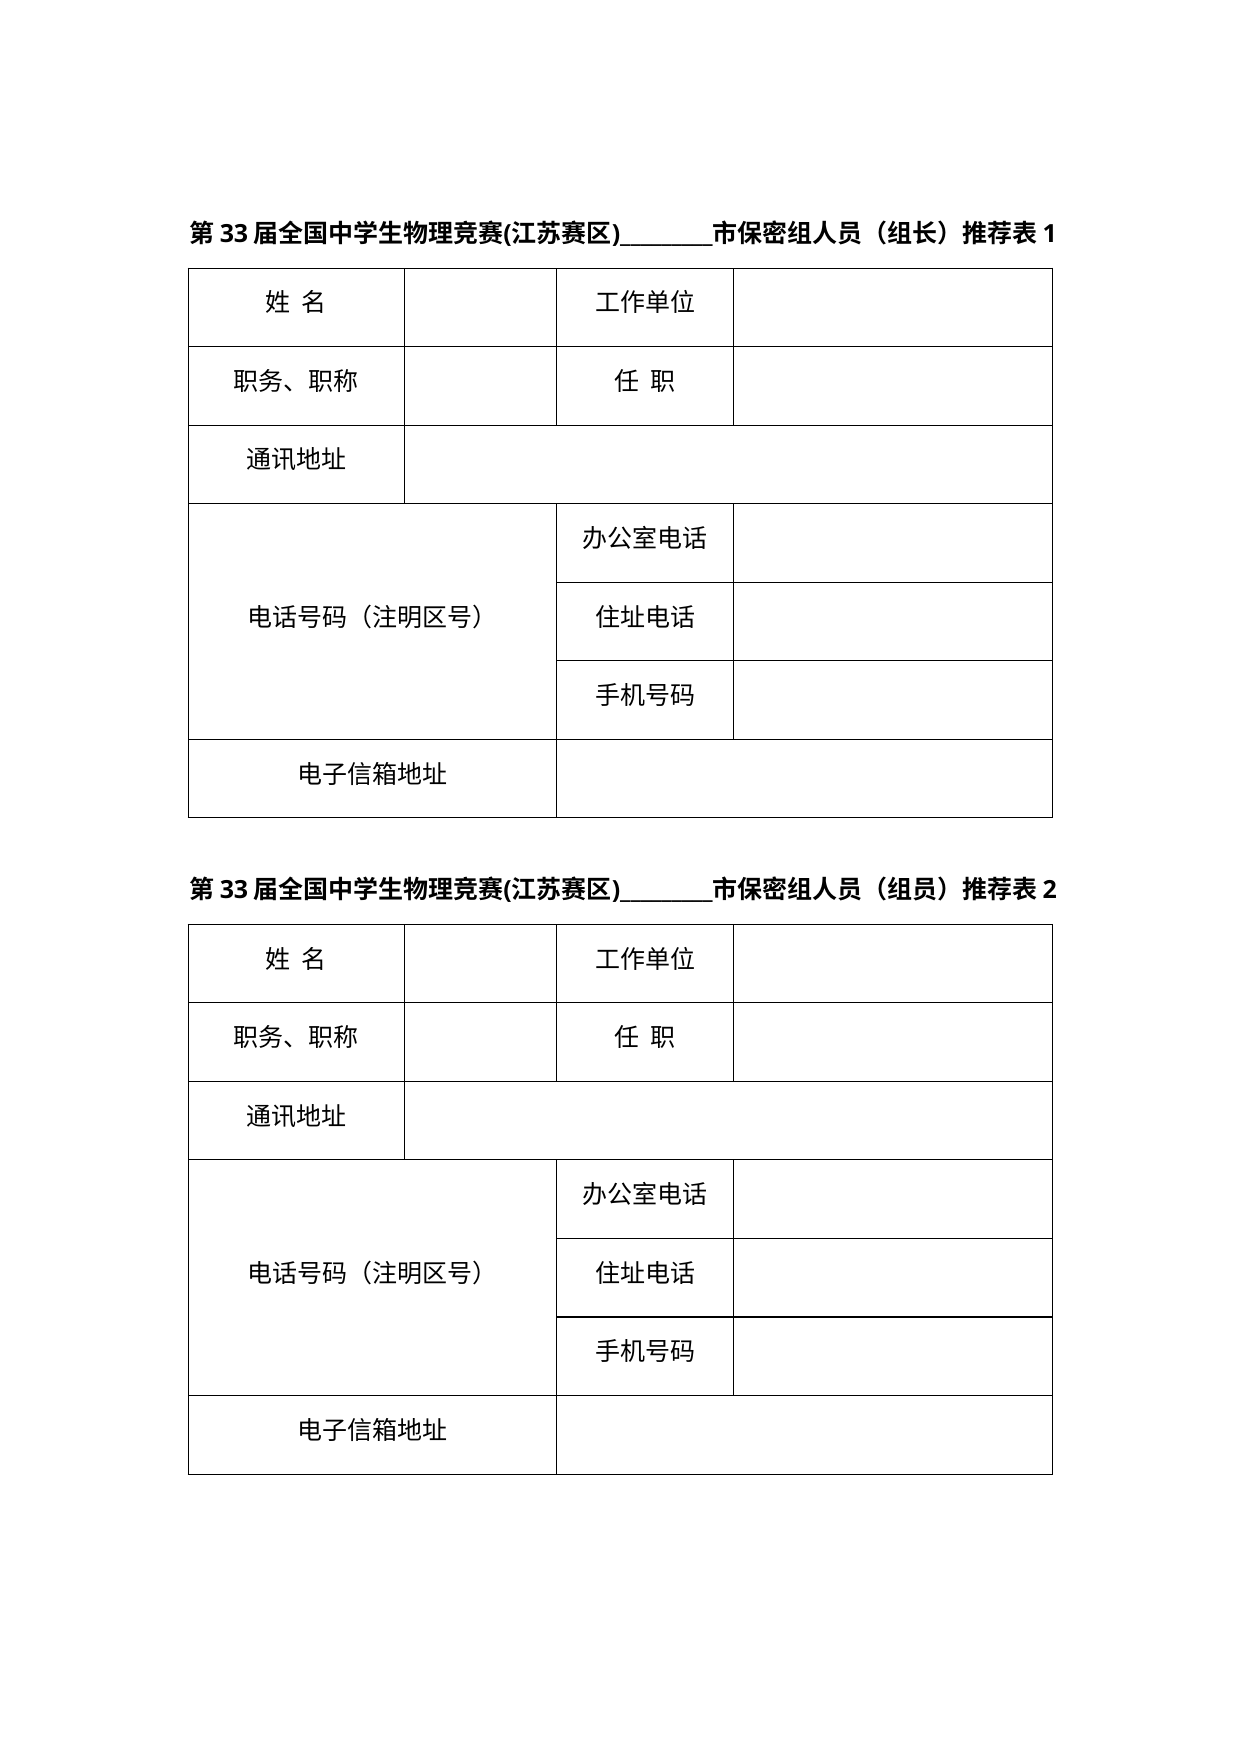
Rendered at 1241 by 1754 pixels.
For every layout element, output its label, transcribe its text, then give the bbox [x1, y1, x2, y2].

table_cell [405, 1082, 1052, 1159]
table_cell 通讯地址 [189, 426, 404, 503]
table_header 姓 名 [189, 925, 404, 1002]
text 第33届全国中学生物理竞赛(江苏赛区)_________市保密组人员（组长）推荐表1 [118, 213, 1128, 249]
table_cell 任 职 [557, 1003, 733, 1081]
table_cell [734, 347, 1052, 424]
table_header [405, 269, 556, 346]
table_cell [734, 504, 1052, 582]
table_cell 电话号码（注明区号） [189, 504, 556, 739]
table_cell [734, 583, 1052, 660]
table_cell 住址电话 [557, 583, 733, 660]
table_cell 职务、职称 [189, 1003, 404, 1081]
table_cell [557, 1396, 1052, 1473]
table_cell 办公室电话 [557, 1160, 733, 1238]
table_cell 手机号码 [557, 1318, 733, 1395]
table_cell 职务、职称 [189, 347, 404, 424]
table_cell [734, 1318, 1052, 1395]
table_cell 电子信箱地址 [189, 740, 556, 817]
table_cell 手机号码 [557, 661, 733, 739]
table_header [734, 269, 1052, 346]
table_cell [405, 1003, 556, 1081]
table_header 工作单位 [557, 269, 733, 346]
table_cell [734, 661, 1052, 739]
table_cell 任 职 [557, 347, 733, 424]
table_cell 办公室电话 [557, 504, 733, 582]
text 第33届全国中学生物理竞赛(江苏赛区)_________市保密组人员（组员）推荐表2 [118, 869, 1128, 906]
table_cell [405, 426, 1052, 503]
table_cell [734, 1239, 1052, 1316]
table_cell 电话号码（注明区号） [189, 1160, 556, 1395]
table_cell [405, 347, 556, 424]
table_header 工作单位 [557, 925, 733, 1002]
table_header [734, 925, 1052, 1002]
table_cell 电子信箱地址 [189, 1396, 556, 1473]
table_cell [734, 1003, 1052, 1081]
table_cell [734, 1160, 1052, 1238]
table_cell [557, 740, 1052, 817]
table_cell 住址电话 [557, 1239, 733, 1316]
table_header [405, 925, 556, 1002]
table_header 姓 名 [189, 269, 404, 346]
table_cell 通讯地址 [189, 1082, 404, 1159]
